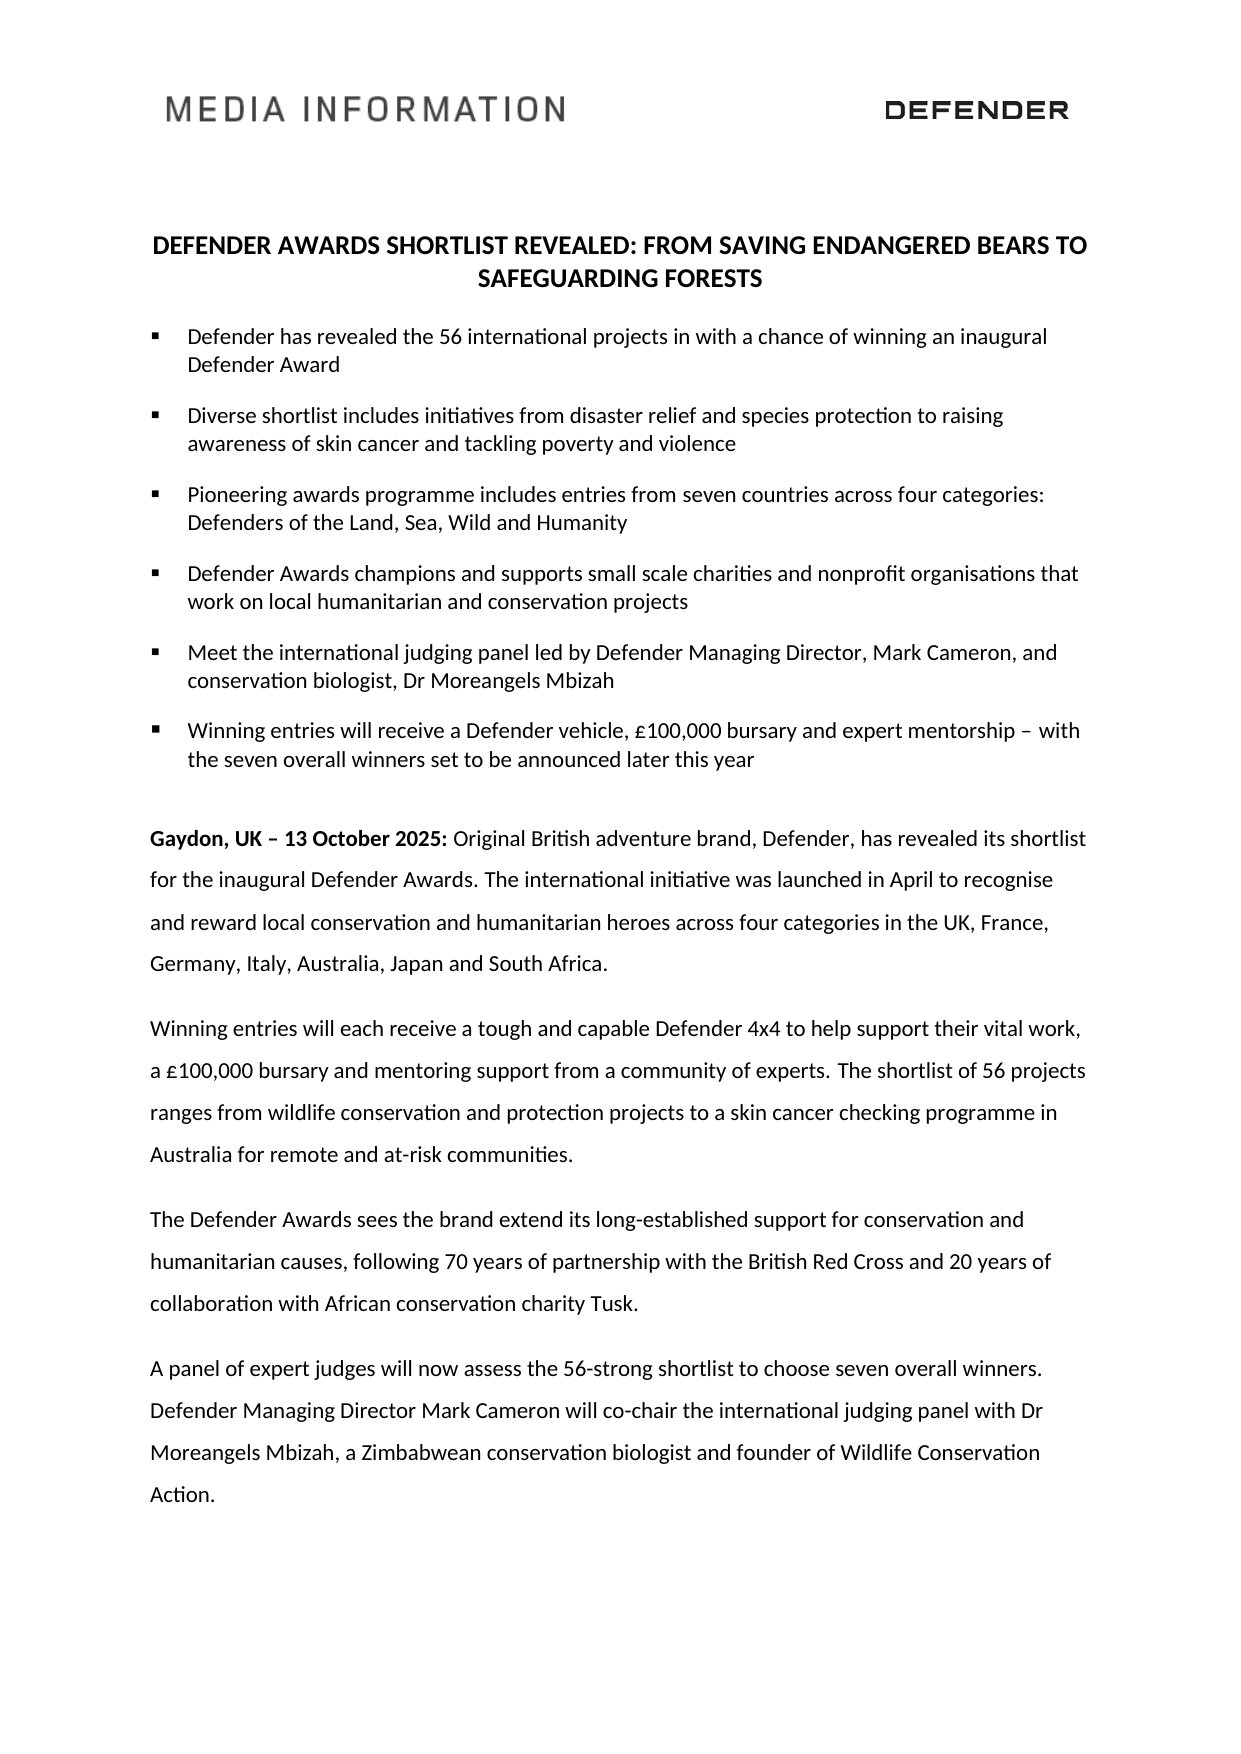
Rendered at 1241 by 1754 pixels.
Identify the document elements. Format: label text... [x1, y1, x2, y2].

picture [150, 75, 586, 154]
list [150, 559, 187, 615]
list Pioneering awards programme includes entries from seven countries across four categories: Defenders of the Land, Sea, Wild and Humanity [150, 480, 1090, 536]
list Diverse shortlist includes initiatives from disaster relief and species protection to raising awareness of skin cancer and tackling poverty and violence [150, 401, 1090, 457]
text A panel of expert judges will now assess the 56-strong shortlist to choose seven overall winners. Defender Managing Director Mark Cameron will co-chair the international judging panel with Dr Moreangels Mbizah, a Zimbabwean conservation biologist and founder of Wildlife Conservation Action. [150, 1354, 1090, 1508]
list Meet the international judging panel led by Defender Managing Director, Mark Cameron, and conservation biologist, Dr Moreangels Mbizah [150, 638, 1090, 694]
list Defender Awards champions and supports small scale charities and nonprofit organisations that work on local humanitarian and conservation projects [689, 559, 1090, 615]
list Defender has revealed the 56 international projects in with a chance of winning an inaugural Defender Award [150, 322, 1090, 378]
text Gaydon, UK – 13 October 2025: Original British adventure brand, Defender, has revealed its shortlist for the inaugural Defender Awards. The international initiative was launched in April to recognise and reward local conservation and humanitarian heroes across four categories in the UK, France, Germany, Italy, Australia, Japan and South Africa. [150, 824, 1090, 978]
text DEFENDER AWARDS SHORTLIST REVEALED: FROM SAVING ENDANGERED BEARS TO SAFEGUARDING FORESTS [150, 228, 1090, 294]
text Winning entries will each receive a tough and capable Defender 4x4 to help support their vital work, a £100,000 bursary and mentoring support from a community of experts. The shortlist of 56 projects ranges from wildlife conservation and protection projects to a skin cancer checking programme in Australia for remote and at-risk communities. [150, 1014, 1090, 1168]
list Winning entries will receive a Defender vehicle, £100,000 bursary and expert mentorship – with the seven overall winners set to be announced later this year [150, 717, 1090, 773]
text The Defender Awards sees the brand extend its long-established support for conservation and humanitarian causes, following 70 years of partnership with the British Red Cross and 20 years of collaboration with African conservation charity Tusk. [150, 1205, 1090, 1317]
picture [886, 101, 1069, 119]
